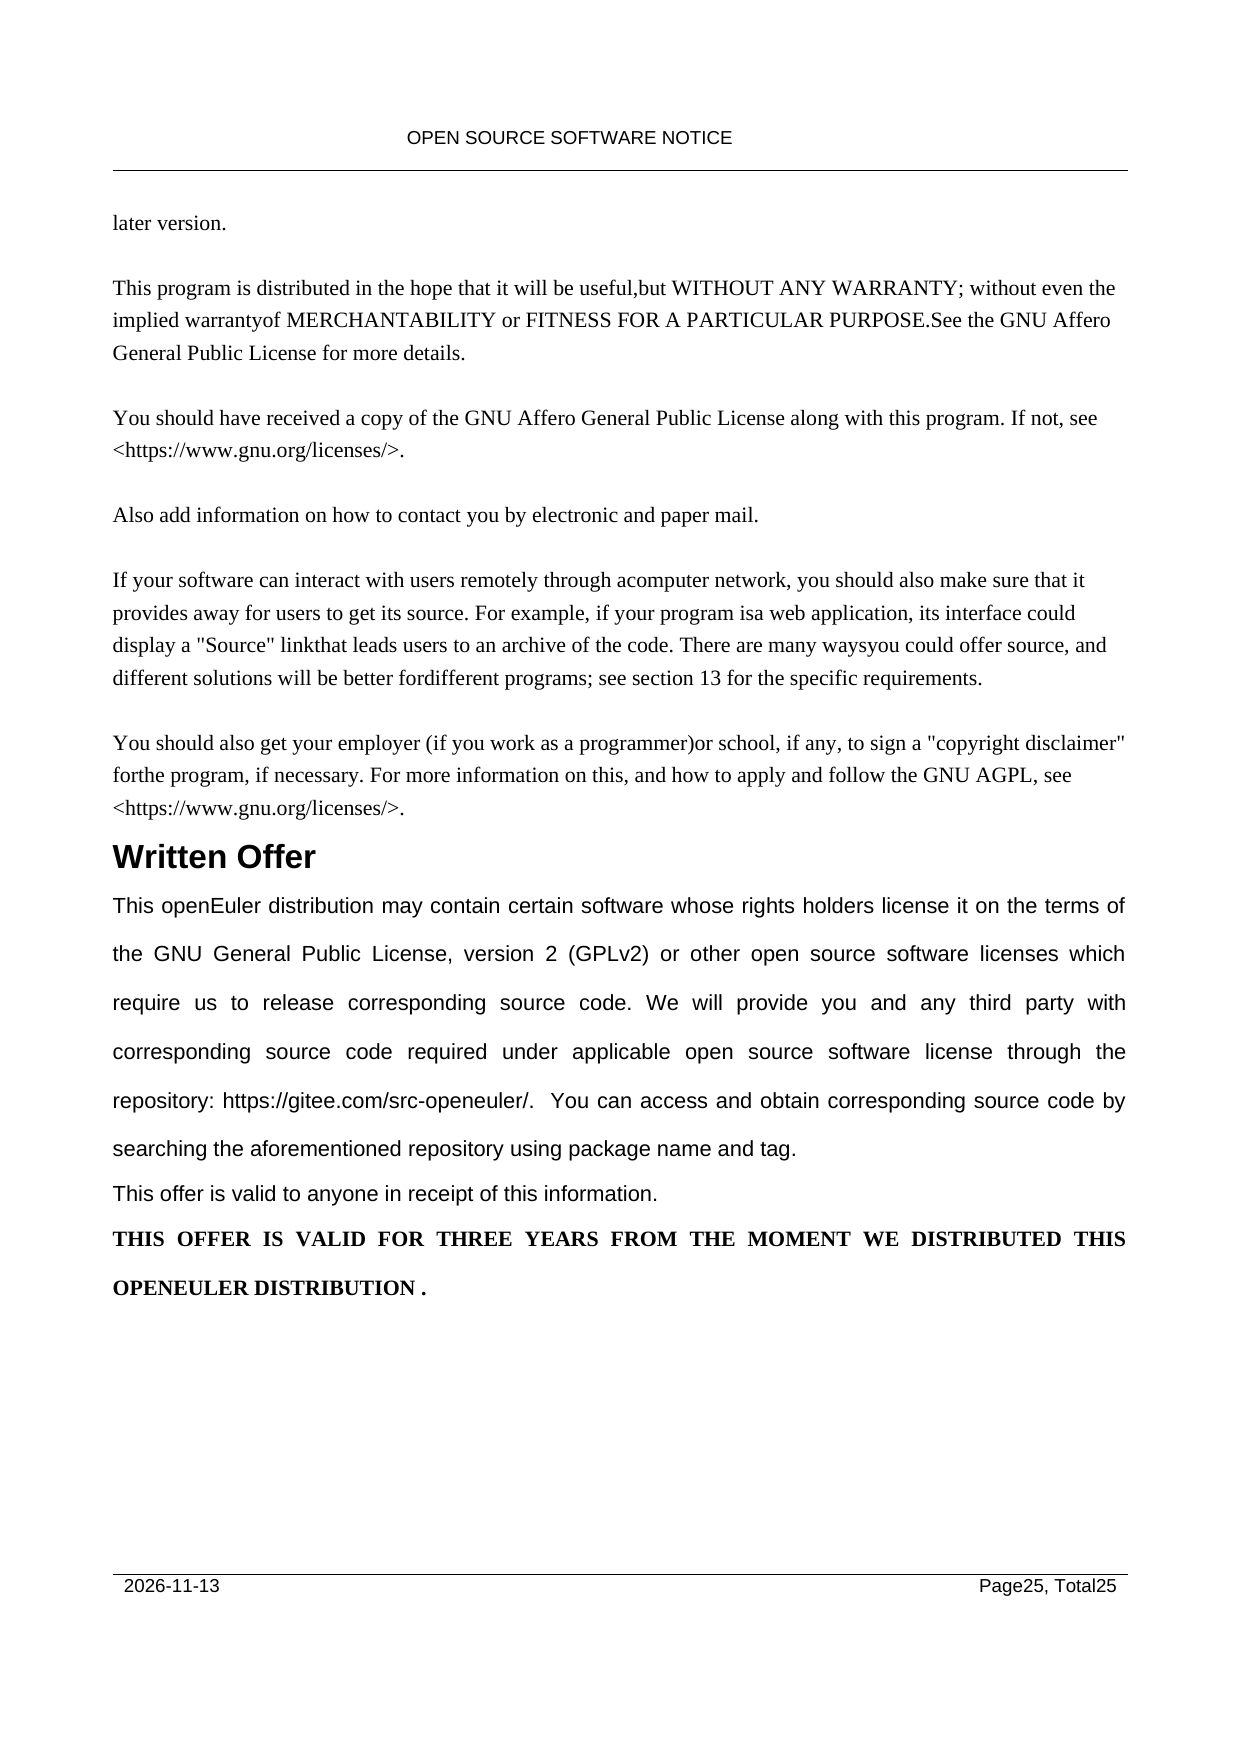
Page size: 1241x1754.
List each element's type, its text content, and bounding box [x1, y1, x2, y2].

text THIS OFFER IS VALID FOR THREE YEARS FROM THE MOMENT WE DISTRIBUTED THIS OPENEULER DISTRIBUTION . [112, 1223, 1128, 1304]
text This program is distributed in the hope that it will be useful,but WITHOUT ANY WARRANTY; without even the implied warrantyof MERCHANTABILITY or FITNESS FOR A PARTICULAR PURPOSE.See the GNU Affero General Public License for more details. [112, 271, 1128, 369]
text Written Offer [112, 824, 1128, 889]
text This offer is valid to anyone in receipt of this information. [112, 1178, 1128, 1210]
text You should also get your employer (if you work as a programmer)or school, if any, to sign a "copyright disclaimer" forthe program, if necessary. For more information on this, and how to apply and follow the GNU AGPL, see <https://www.gnu.org/licenses/>. [112, 726, 1128, 824]
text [112, 206, 1128, 239]
text If your software can interact with users remotely through acomputer network, you should also make sure that it provides away for users to get its source. For example, if your program isa web application, its interface could display a "Source" linkthat leads users to an archive of the code. There are many waysyou could offer source, and different solutions will be better fordifferent programs; see section 13 for the specific requirements. [112, 564, 1128, 694]
text You should have received a copy of the GNU Affero General Public License along with this program. If not, see <https://www.gnu.org/licenses/>. [112, 401, 1128, 466]
text This openEuler distribution may contain certain software whose rights holders license it on the terms of the GNU General Public License, version 2 (GPLv2) or other open source software licenses which require us to release corresponding source code. We will provide you and any third party with corresponding source code required under applicable open source software license through the repository: https://gitee.com/src-openeuler/. You can access and obtain corresponding source code by searching the aforementioned repository using package name and tag. [112, 889, 1128, 1165]
text Also add information on how to contact you by electronic and paper mail. [112, 499, 1128, 531]
